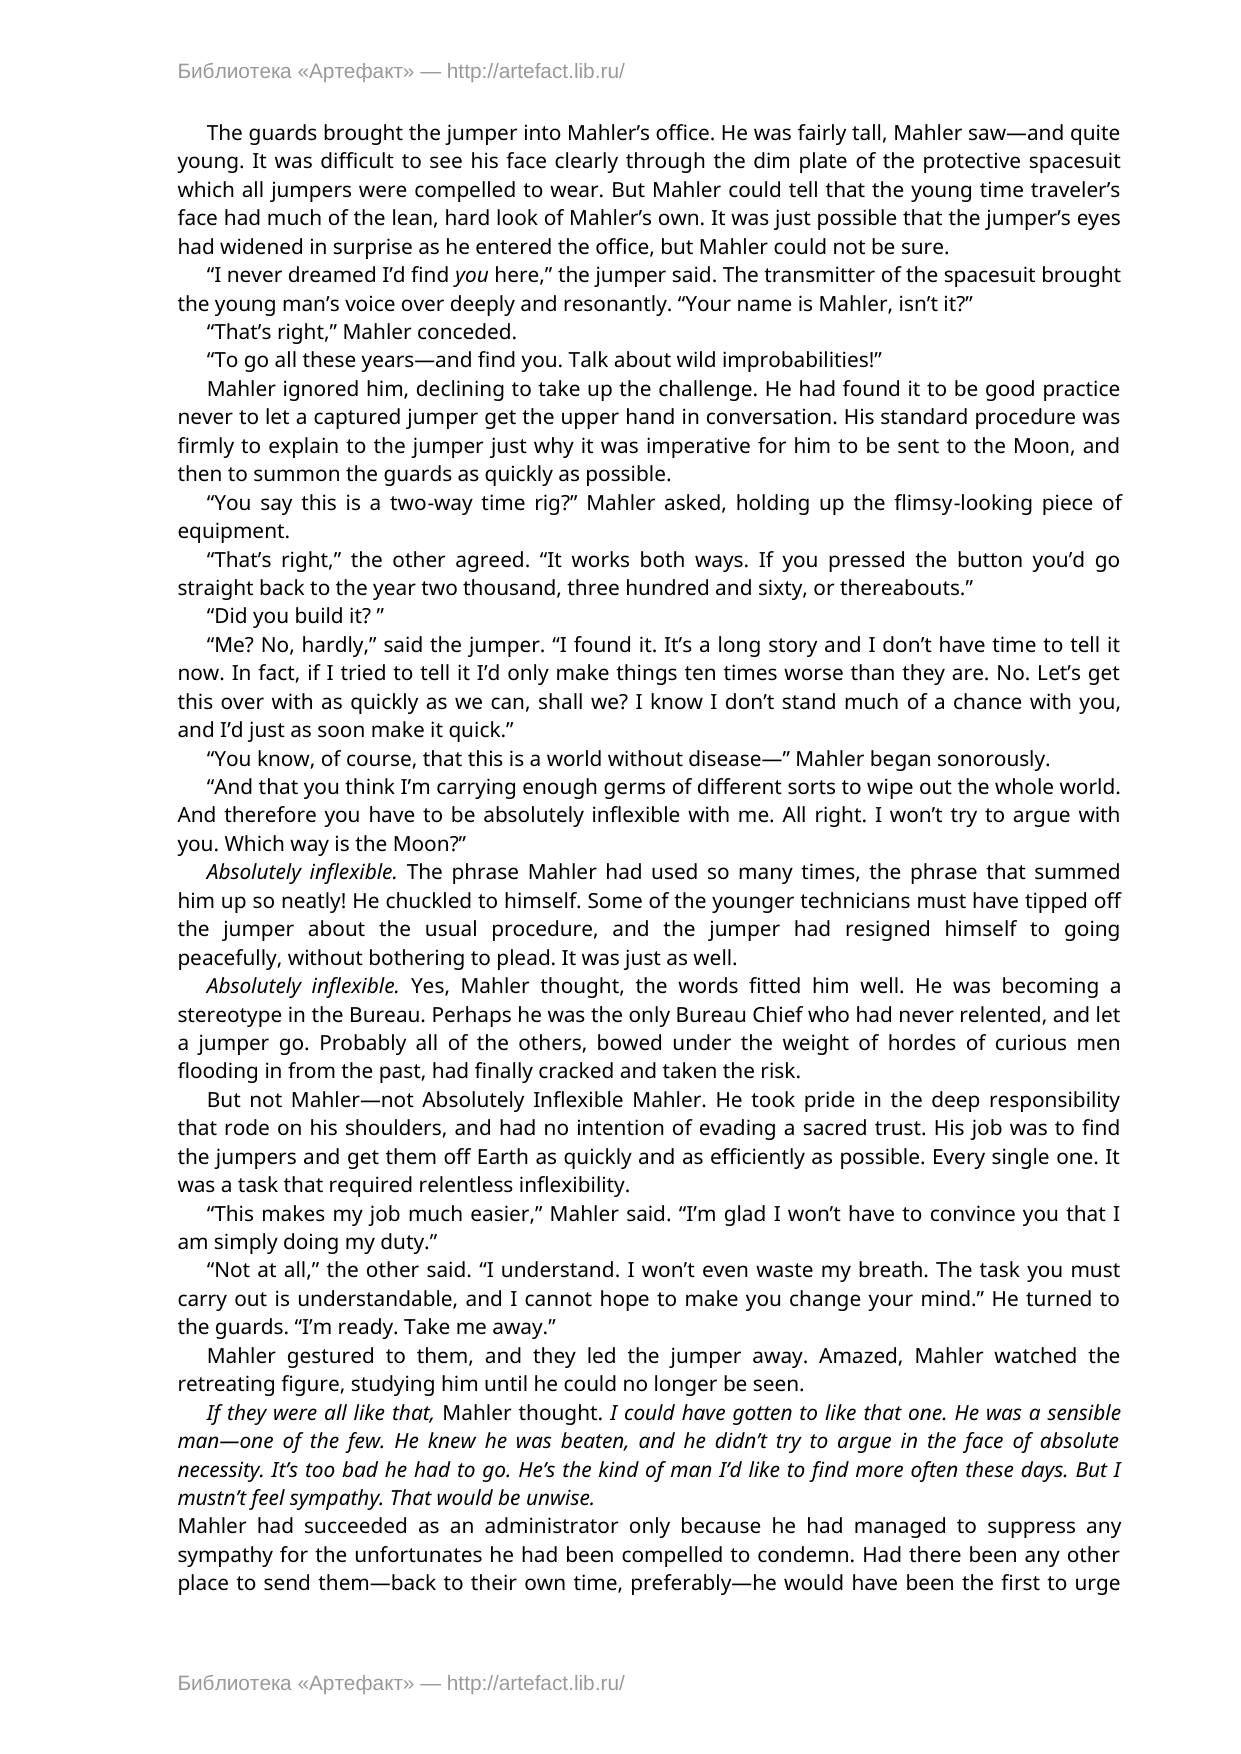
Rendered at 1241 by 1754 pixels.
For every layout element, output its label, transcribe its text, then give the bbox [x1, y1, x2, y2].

text “To go all these years—and find you. Talk about wild improbabilities!” [177, 346, 1122, 374]
text Absolutely inflexible. The phrase Mahler had used so many times, the phrase that summed him up so neatly! He chuckled to himself. Some of the younger technicians must have tipped off the jumper about the usual procedure, and the jumper had resigned himself to going peacefully, without bothering to plead. It was just as well. [177, 857, 1122, 971]
text But not Mahler—not Absolutely Inflexible Mahler. He took pride in the deep responsibility that rode on his shoulders, and had no intention of evading a sacred trust. His job was to find the jumpers and get them off Earth as quickly and as efficiently as possible. Every single one. It was a task that required relentless inflexibility. [177, 1085, 1122, 1199]
text “Me? No, hardly,” said the jumper. “I found it. It’s a long story and I don’t have time to tell it now. In fact, if I tried to tell it I’d only make things ten times worse than they are. No. Let’s get this over with as quickly as we can, shall we? I know I don’t stand much of a chance with you, and I’d just as soon make it quick.” [177, 630, 1122, 744]
text The guards brought the jumper into Mahler’s office. He was fairly tall, Mahler saw—and quite young. It was difficult to see his face clearly through the dim plate of the protective spacesuit which all jumpers were compelled to wear. But Mahler could tell that the young time traveler’s face had much of the lean, hard look of Mahler’s own. It was just possible that the jumper’s eyes had widened in surprise as he entered the office, but Mahler could not be sure. [177, 118, 1122, 260]
text “That’s right,” Mahler conceded. [177, 317, 1122, 346]
text Mahler ignored him, declining to take up the challenge. He had found it to be good practice never to let a captured jumper get the upper hand in conversation. His standard procedure was firmly to explain to the jumper just why it was imperative for him to be sent to the Moon, and then to summon the guards as quickly as possible. [177, 374, 1122, 488]
text “And that you think I’m carrying enough germs of different sorts to wipe out the whole world. And therefore you have to be absolutely inflexible with me. All right. I won’t try to argue with you. Which way is the Moon?” [177, 772, 1122, 857]
text Mahler gestured to them, and they led the jumper away. Amazed, Mahler watched the retreating figure, studying him until he could no longer be seen. [177, 1341, 1122, 1398]
text “Not at all,” the other said. “I understand. I won’t even waste my breath. The task you must carry out is understandable, and I cannot hope to make you change your mind.” He turned to the guards. “I’m ready. Take me away.” [177, 1256, 1122, 1341]
text “You know, of course, that this is a world without disease—” Mahler began sonorously. [177, 744, 1122, 772]
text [177, 1398, 1122, 1597]
text “You say this is a two-way time rig?” Mahler asked, holding up the flimsy-looking piece of equipment. [177, 488, 1122, 545]
text “I never dreamed I’d find you here,” the jumper said. The transmitter of the spacesuit brought the young man’s voice over deeply and resonantly. “Your name is Mahler, isn’t it?” [177, 260, 1122, 317]
text “Did you build it? ” [177, 602, 1122, 630]
text Absolutely inflexible. Yes, Mahler thought, the words fitted him well. He was becoming a stereotype in the Bureau. Perhaps he was the only Bureau Chief who had never relented, and let a jumper go. Probably all of the others, bowed under the weight of hordes of curious men flooding in from the past, had finally cracked and taken the risk. [177, 971, 1122, 1085]
text “This makes my job much easier,” Mahler said. “I’m glad I won’t have to convince you that I am simply doing my duty.” [177, 1199, 1122, 1256]
text “That’s right,” the other agreed. “It works both ways. If you pressed the button you’d go straight back to the year two thousand, three hundred and sixty, or thereabouts.” [177, 545, 1122, 602]
